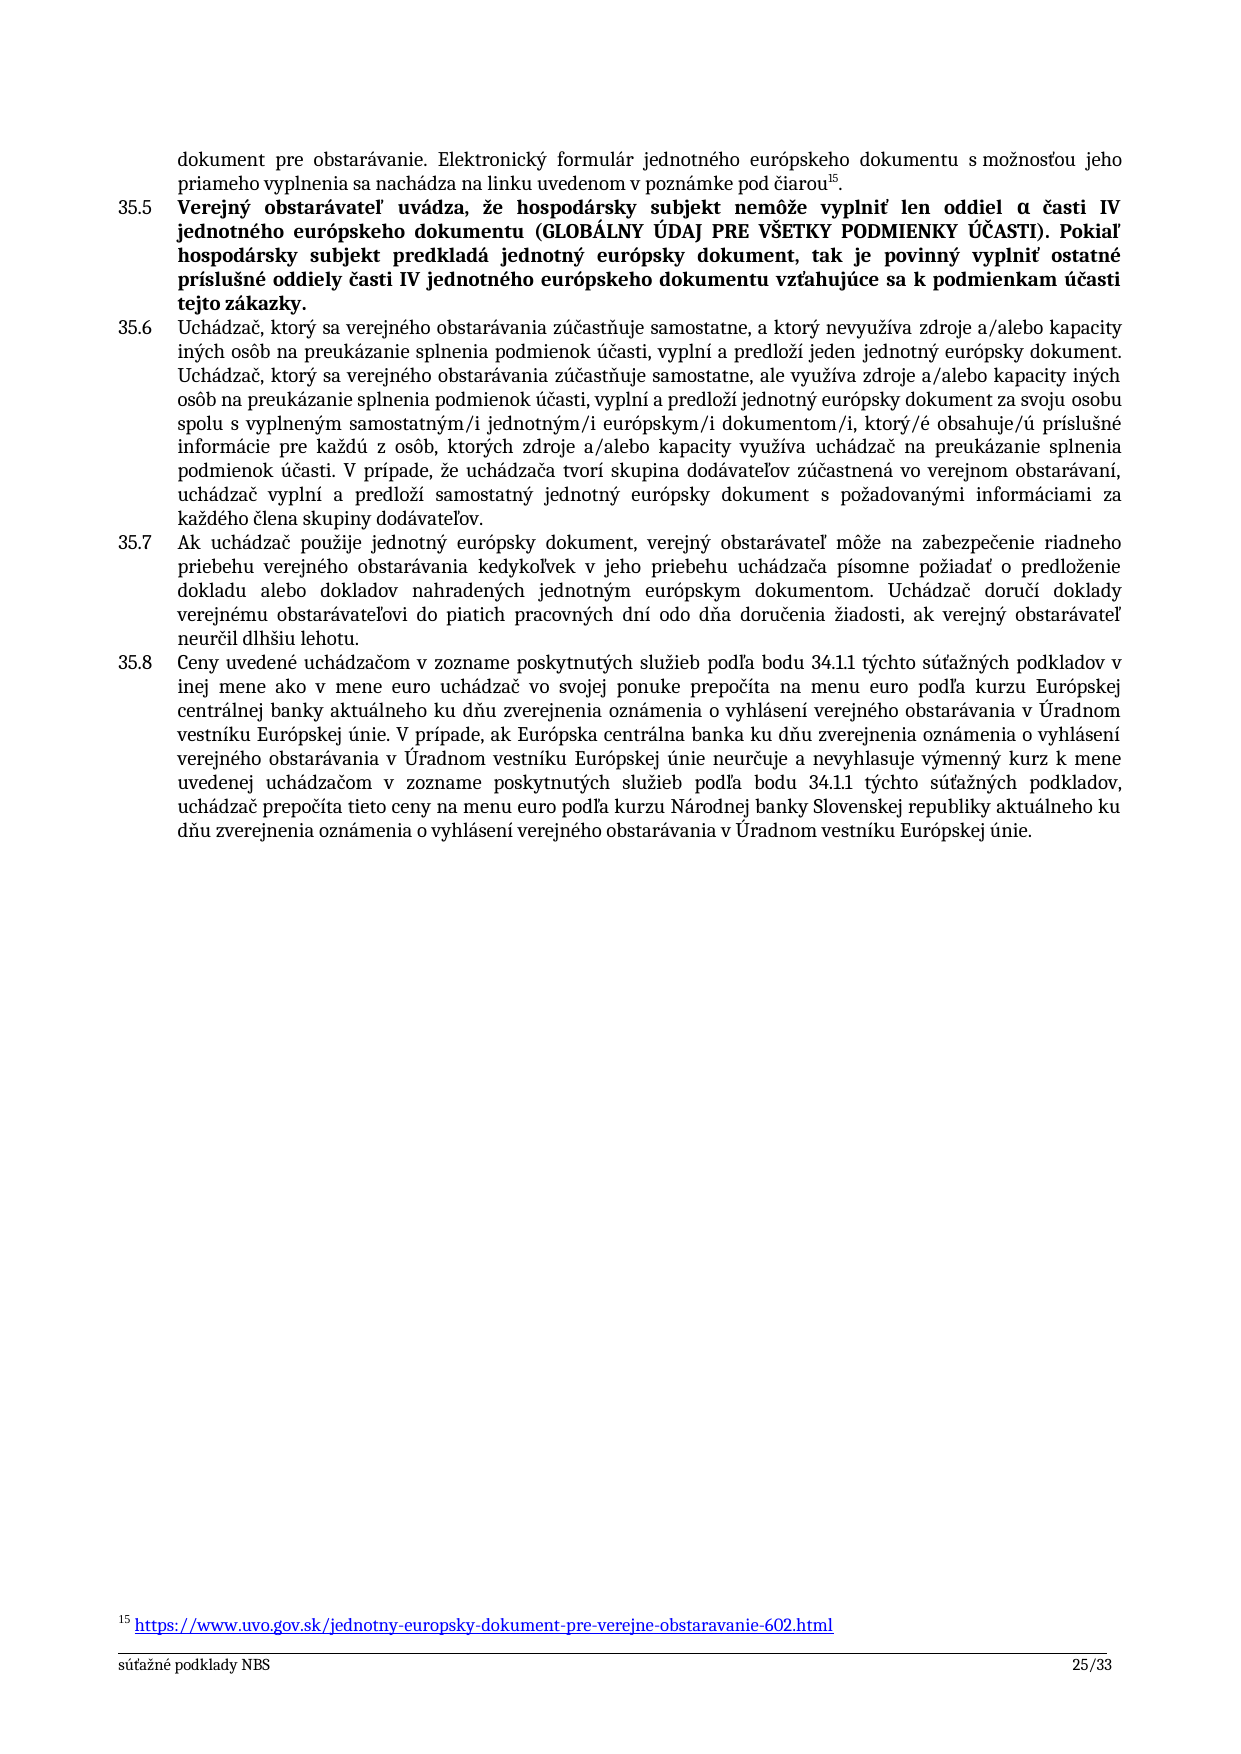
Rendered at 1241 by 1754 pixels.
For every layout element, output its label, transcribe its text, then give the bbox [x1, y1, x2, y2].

list Ak uchádzač použije jednotný európsky dokument, verejný obstarávateľ môže na zabezpečenie riadneho priebehu verejného obstarávania kedykoľvek v jeho priebehu uchádzača písomne požiadať o predloženie dokladu alebo dokladov nahradených jednotným európskym dokumentom. Uchádzač doručí doklady verejnému obstarávateľovi do piatich pracovných dní odo dňa doručenia žiadosti, ak verejný obstarávateľ neurčil dlhšiu lehotu. [118, 531, 1122, 651]
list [118, 148, 1122, 196]
list Ceny uvedené uchádzačom v zozname poskytnutých služieb podľa bodu 34.1.1 týchto súťažných podkladov v inej mene ako v mene euro uchádzač vo svojej ponuke prepočíta na menu euro podľa kurzu Európskej centrálnej banky aktuálneho ku dňu zverejnenia oznámenia o vyhlásení verejného obstarávania v Úradnom vestníku Európskej únie. V prípade, ak Európska centrálna banka ku dňu zverejnenia oznámenia o vyhlásení verejného obstarávania v Úradnom vestníku Európskej únie neurčuje a nevyhlasuje výmenný kurz k mene uvedenej uchádzačom v zozname poskytnutých služieb podľa bodu 34.1.1 týchto súťažných podkladov, uchádzač prepočíta tieto ceny na menu euro podľa kurzu Národnej banky Slovenskej republiky aktuálneho ku dňu zverejnenia oznámenia o vyhlásení verejného obstarávania v Úradnom vestníku Európskej únie. [118, 651, 1122, 842]
list Verejný obstarávateľ uvádza, že hospodársky subjekt nemôže vyplniť len oddiel α časti IV jednotného európskeho dokumentu (GLOBÁLNY ÚDAJ PRE VŠETKY PODMIENKY ÚČASTI). Pokiaľ hospodársky subjekt predkladá jednotný európsky dokument, tak je povinný vyplniť ostatné príslušné oddiely časti IV jednotného európskeho dokumentu vzťahujúce sa k podmienkam účasti tejto zákazky. [118, 196, 1122, 315]
list Uchádzač, ktorý sa verejného obstarávania zúčastňuje samostatne, a ktorý nevyužíva zdroje a/alebo kapacity iných osôb na preukázanie splnenia podmienok účasti, vyplní a predloží jeden jednotný európsky dokument. Uchádzač, ktorý sa verejného obstarávania zúčastňuje samostatne, ale využíva zdroje a/alebo kapacity iných osôb na preukázanie splnenia podmienok účasti, vyplní a predloží jednotný európsky dokument za svoju osobu spolu s vyplneným samostatným/i jednotným/i európskym/i dokumentom/i, ktorý/é obsahuje/ú príslušné informácie pre každú z osôb, ktorých zdroje a/alebo kapacity využíva uchádzač na preukázanie splnenia podmienok účasti. V prípade, že uchádzača tvorí skupina dodávateľov zúčastnená vo verejnom obstarávaní, uchádzač vyplní a predloží samostatný jednotný európsky dokument s požadovanými informáciami za každého člena skupiny dodávateľov. [118, 315, 1122, 531]
